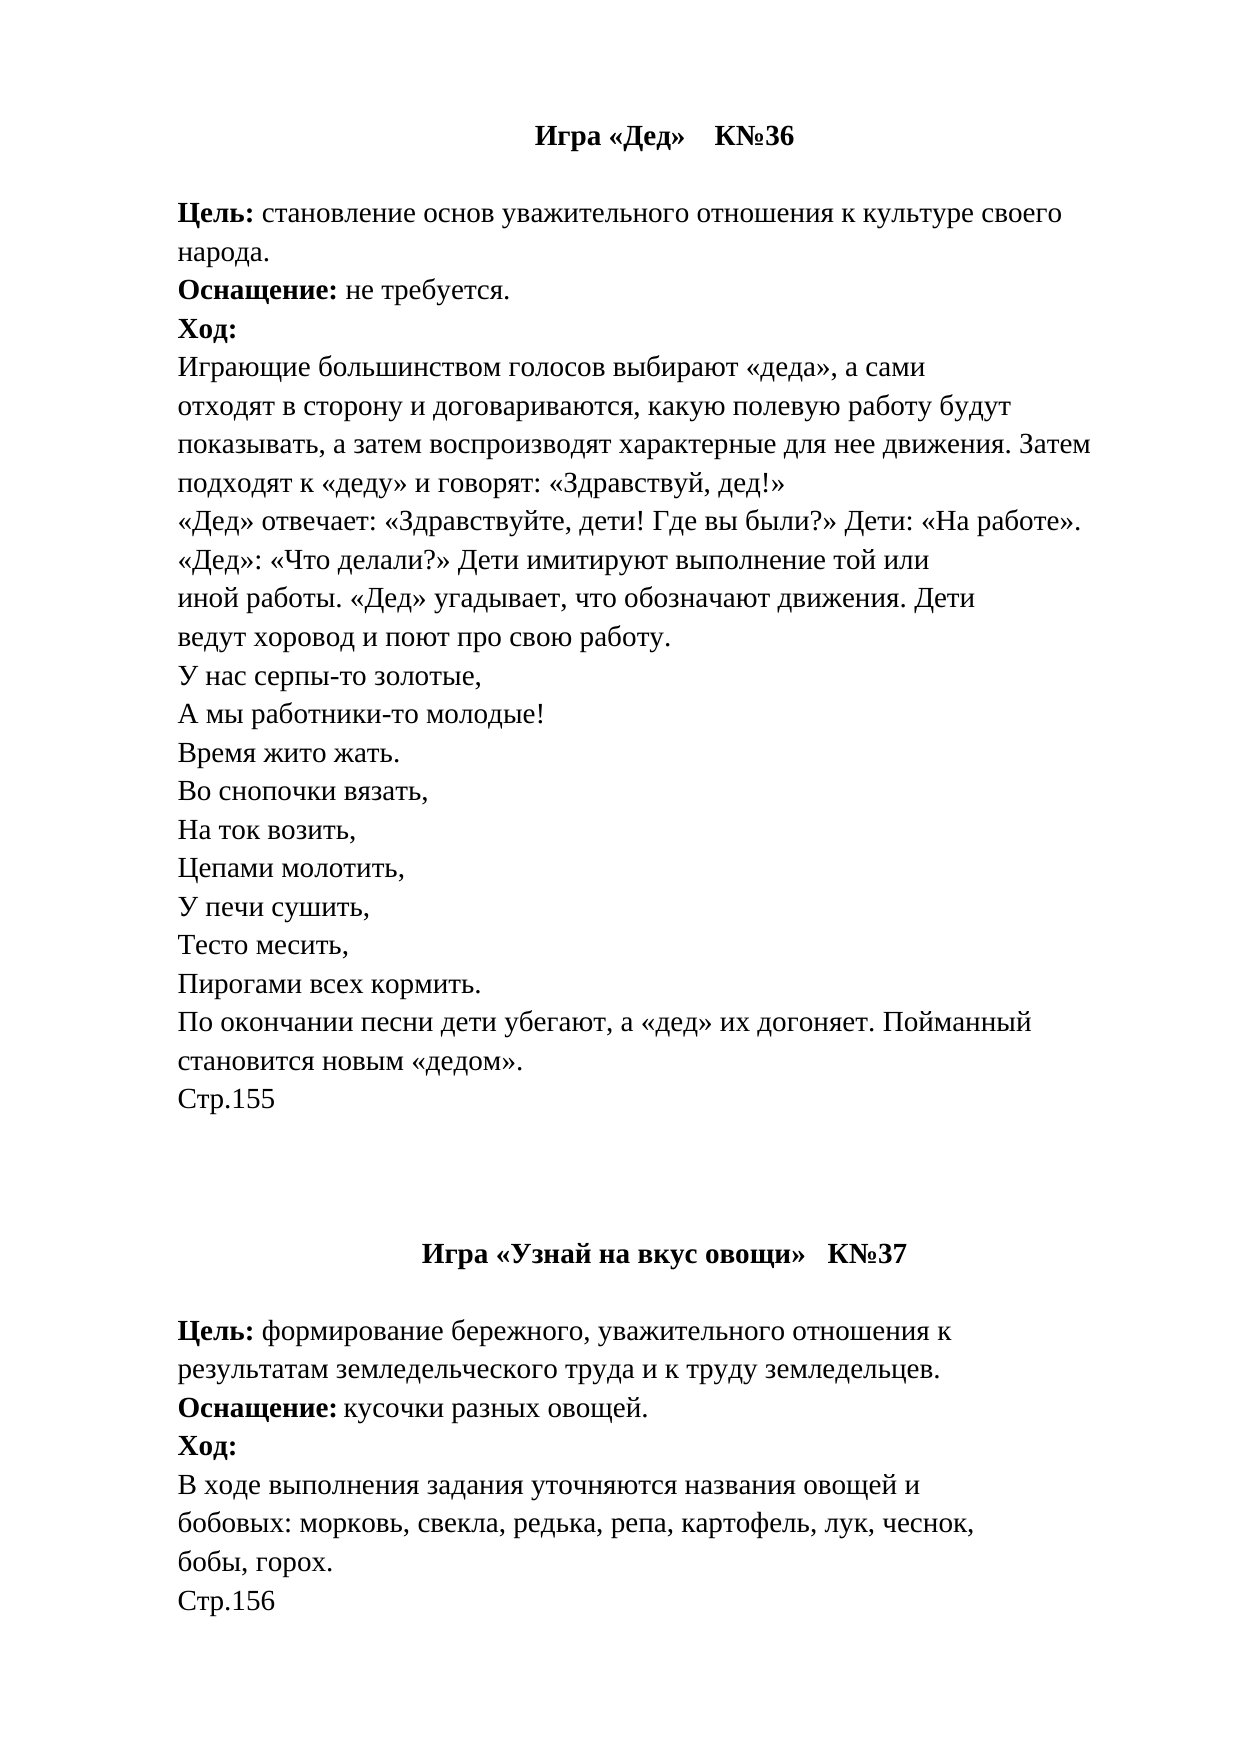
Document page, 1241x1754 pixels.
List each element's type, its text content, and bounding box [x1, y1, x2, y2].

text Цель: формирование бережного, уважительного отношения к [177, 1313, 1152, 1346]
text Цепами молотить, [177, 850, 1152, 884]
text Оснащение: не требуется. [177, 272, 1152, 306]
text Стр.156 [177, 1583, 1152, 1616]
text Пирогами всех кормить. [177, 966, 1152, 999]
text Тесто месить, [177, 927, 1152, 961]
text отходят в сторону и договариваются, какую полевую работу будут показывать, а затем воспроизводят характерные для нее движения. Затем подходят к «деду» и говорят: «Здравствуй, дед!» [177, 388, 1152, 498]
text В ходе выполнения задания уточняются названия овощей и [177, 1467, 1152, 1501]
text Игра «Узнай на вкус овощи» К№37 [177, 1236, 1152, 1269]
text Играющие большинством голосов выбирают «деда», а сами [177, 349, 1152, 383]
text иной работы. «Дед» угадывает, что обозначают движения. Дети [177, 581, 1152, 614]
text А мы работники-то молодые! [177, 696, 1152, 730]
text Стр.155 [177, 1082, 1152, 1115]
text ведут хоровод и поют про свою работу. [177, 619, 1152, 653]
text По окончании песни дети убегают, а «дед» их догоняет. Пойманный становится новым «дедом». [177, 1004, 1152, 1077]
text Ход: [177, 311, 1152, 344]
text «Дед» отвечает: «Здравствуйте, дети! Где вы были?» Дети: «На работе». «Дед»: «Что делали?» Дети имитируют выполнение той или [177, 503, 1152, 576]
text У печи сушить, [177, 889, 1152, 922]
text На ток возить, [177, 812, 1152, 845]
text результатам земледельческого труда и к труду земледельцев. [177, 1351, 1152, 1385]
text бобы, горох. [177, 1544, 1152, 1578]
text Игра «Дед» К№36 [177, 118, 1152, 152]
text У нас серпы-то золотые, [177, 658, 1152, 691]
text Цель: становление основ уважительного отношения к культуре своего народа. [177, 195, 1152, 267]
text Во снопочки вязать, [177, 773, 1152, 807]
text Оснащение: кусочки разных овощей. [177, 1390, 1152, 1423]
text Ход: [177, 1428, 1152, 1462]
text бобовых: морковь, свекла, редька, репа, картофель, лук, чеснок, [177, 1506, 1152, 1539]
text Время жито жать. [177, 735, 1152, 768]
